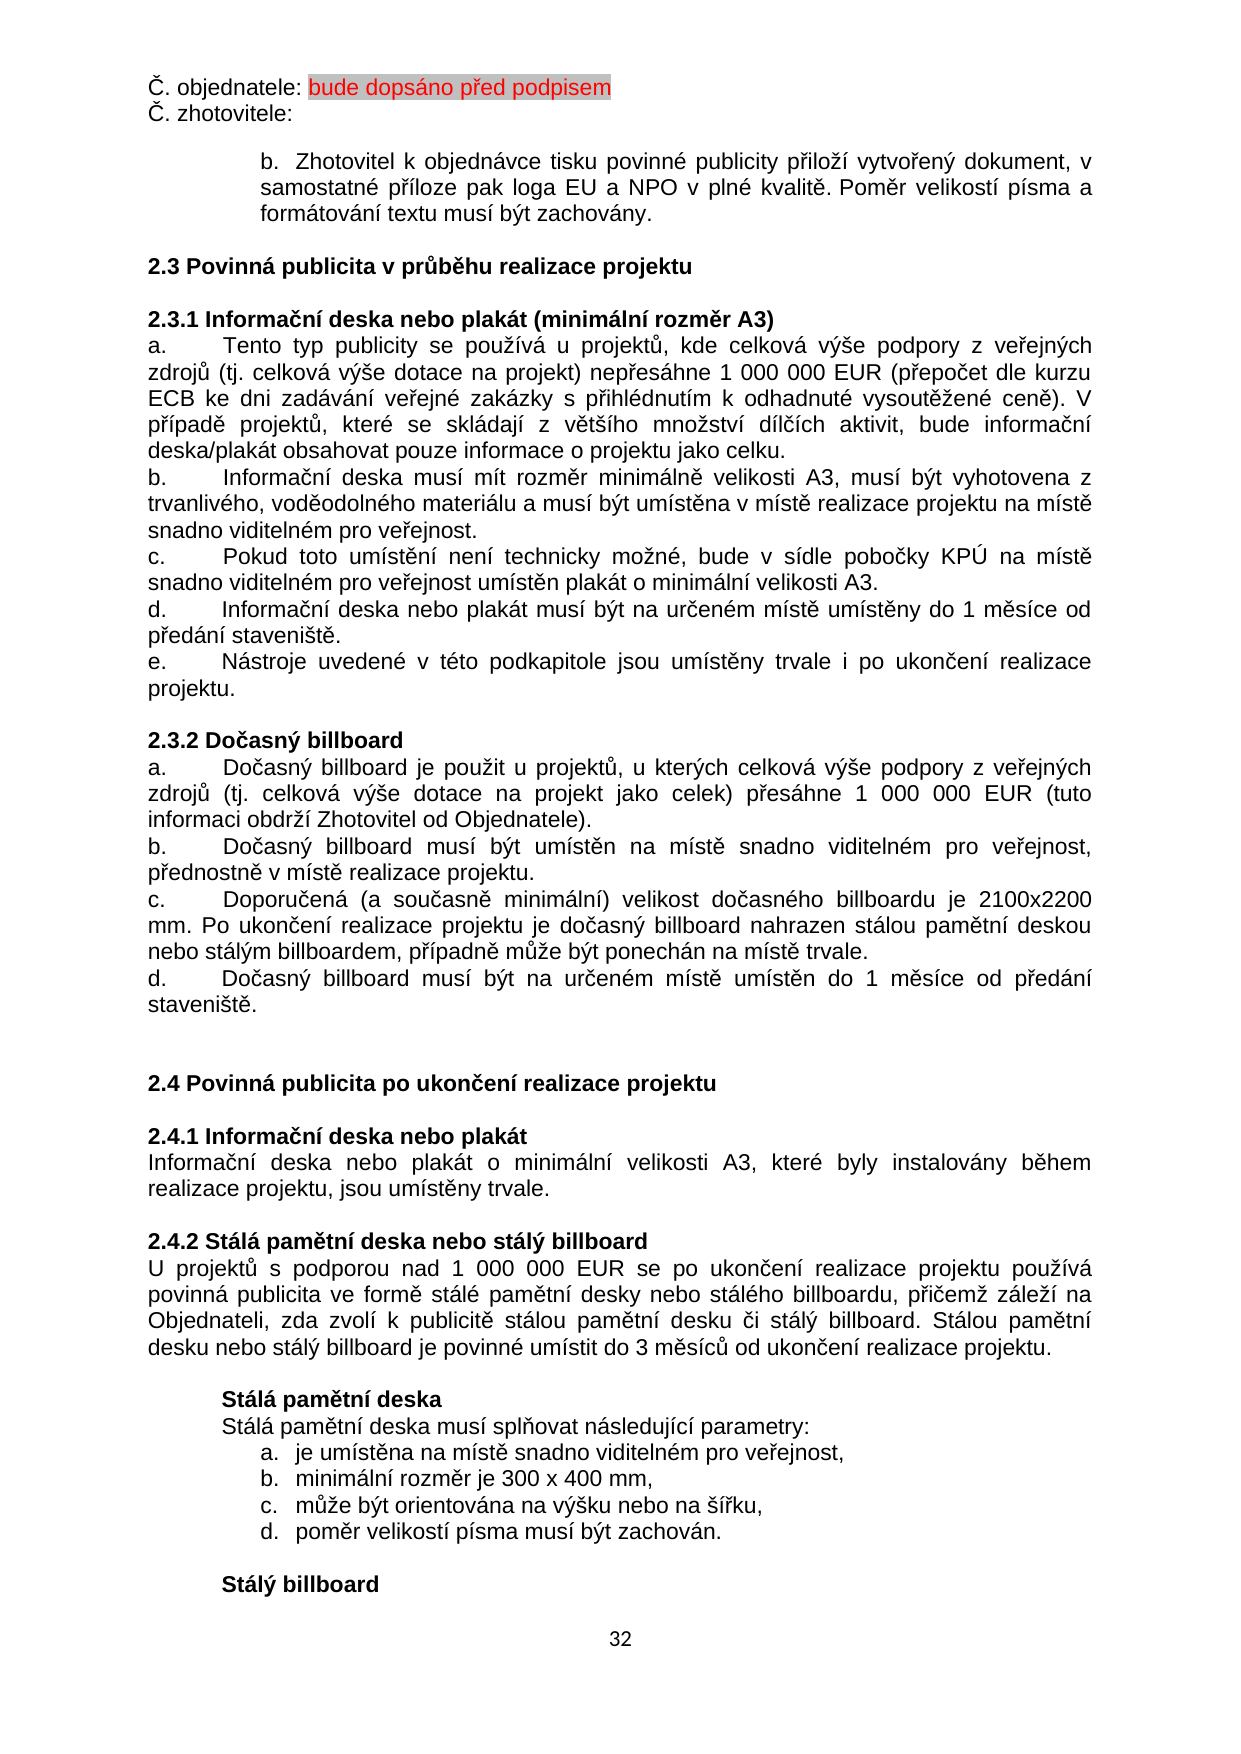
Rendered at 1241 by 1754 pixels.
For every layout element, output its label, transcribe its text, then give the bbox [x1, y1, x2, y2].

text d. Informační deska nebo plakát musí být na určeném místě umístěny do 1 měsíce od předání staveniště. [148, 596, 1093, 648]
text Stálý billboard [148, 1571, 1093, 1597]
list Pokud toto umístění není technicky možné, bude v sídle pobočky KPÚ na místě snadno viditelném pro veřejnost umístěn plakát o minimální velikosti A3. [148, 543, 1093, 596]
list Tento typ publicity se používá u projektů, kde celková výše podpory z veřejných zdrojů (tj. celková výše dotace na projekt) nepřesáhne 1 000 000 EUR (přepočet dle kurzu ECB ke dni zadávání veřejné zakázky s přihlédnutím k odhadnuté vysoutěžené ceně). V případě projektů, které se skládají z většího množství dílčích aktivit, bude informační deska/plakát obsahovat pouze informace o projektu jako celku. [148, 332, 1093, 464]
text 2.4 Povinná publicita po ukončení realizace projektu [148, 1070, 1093, 1096]
list je umístěna na místě snadno viditelném pro veřejnost, [260, 1439, 1093, 1465]
text U projektů s podporou nad 1 000 000 EUR se po ukončení realizace projektu používá povinná publicita ve formě stálé pamětní desky nebo stálého billboardu, přičemž záleží na Objednateli, zda zvolí k publicitě stálou pamětní desku či stálý billboard. Stálou pamětní desku nebo stálý billboard je povinné umístit do 3 měsíců od ukončení realizace projektu. [148, 1254, 1093, 1360]
list poměr velikostí písma musí být zachován. [260, 1518, 1093, 1544]
text Stálá pamětní deska musí splňovat následující parametry: [148, 1413, 1093, 1439]
list může být orientována na výšku nebo na šířku, [260, 1492, 1093, 1518]
text 2.4.2 Stálá pamětní deska nebo stálý billboard [148, 1228, 1093, 1254]
text 2.3.1 Informační deska nebo plakát (minimální rozměr A3) [148, 306, 1093, 332]
text e. Nástroje uvedené v této podkapitole jsou umístěny trvale i po ukončení realizace projektu. [148, 648, 1093, 701]
list minimální rozměr je 300 x 400 mm, [260, 1465, 1093, 1492]
list Zhotovitel k objednávce tisku povinné publicity přiloží vytvořený dokument, v samostatné příloze pak loga EU a NPO v plné kvalitě. Poměr velikostí písma a formátování textu musí být zachovány. [260, 148, 1093, 227]
list Dočasný billboard musí být umístěn na místě snadno viditelném pro veřejnost, přednostně v místě realizace projektu. [148, 833, 1093, 886]
list Dočasný billboard je použit u projektů, u kterých celková výše podpory z veřejných zdrojů (tj. celková výše dotace na projekt jako celek) přesáhne 1 000 000 EUR (tuto informaci obdrží Zhotovitel od Objednatele). [148, 754, 1093, 833]
text 2.3 Povinná publicita v průběhu realizace projektu [148, 253, 1093, 279]
text Informační deska nebo plakát o minimální velikosti A3, které byly instalovány během realizace projektu, jsou umístěny trvale. [148, 1149, 1093, 1202]
text d. Dočasný billboard musí být na určeném místě umístěn do 1 měsíce od předání staveniště. [148, 964, 1093, 1017]
text 2.4.1 Informační deska nebo plakát [148, 1123, 1093, 1149]
list Doporučená (a současně minimální) velikost dočasného billboardu je 2100x2200 mm. Po ukončení realizace projektu je dočasný billboard nahrazen stálou pamětní deskou nebo stálým billboardem, případně může být ponechán na místě trvale. [148, 886, 1093, 964]
list Informační deska musí mít rozměr minimálně velikosti A3, musí být vyhotovena z trvanlivého, voděodolného materiálu a musí být umístěna v místě realizace projektu na místě snadno viditelném pro veřejnost. [148, 464, 1093, 543]
text Stálá pamětní deska [148, 1386, 1093, 1413]
text 2.3.2 Dočasný billboard [148, 727, 1093, 754]
